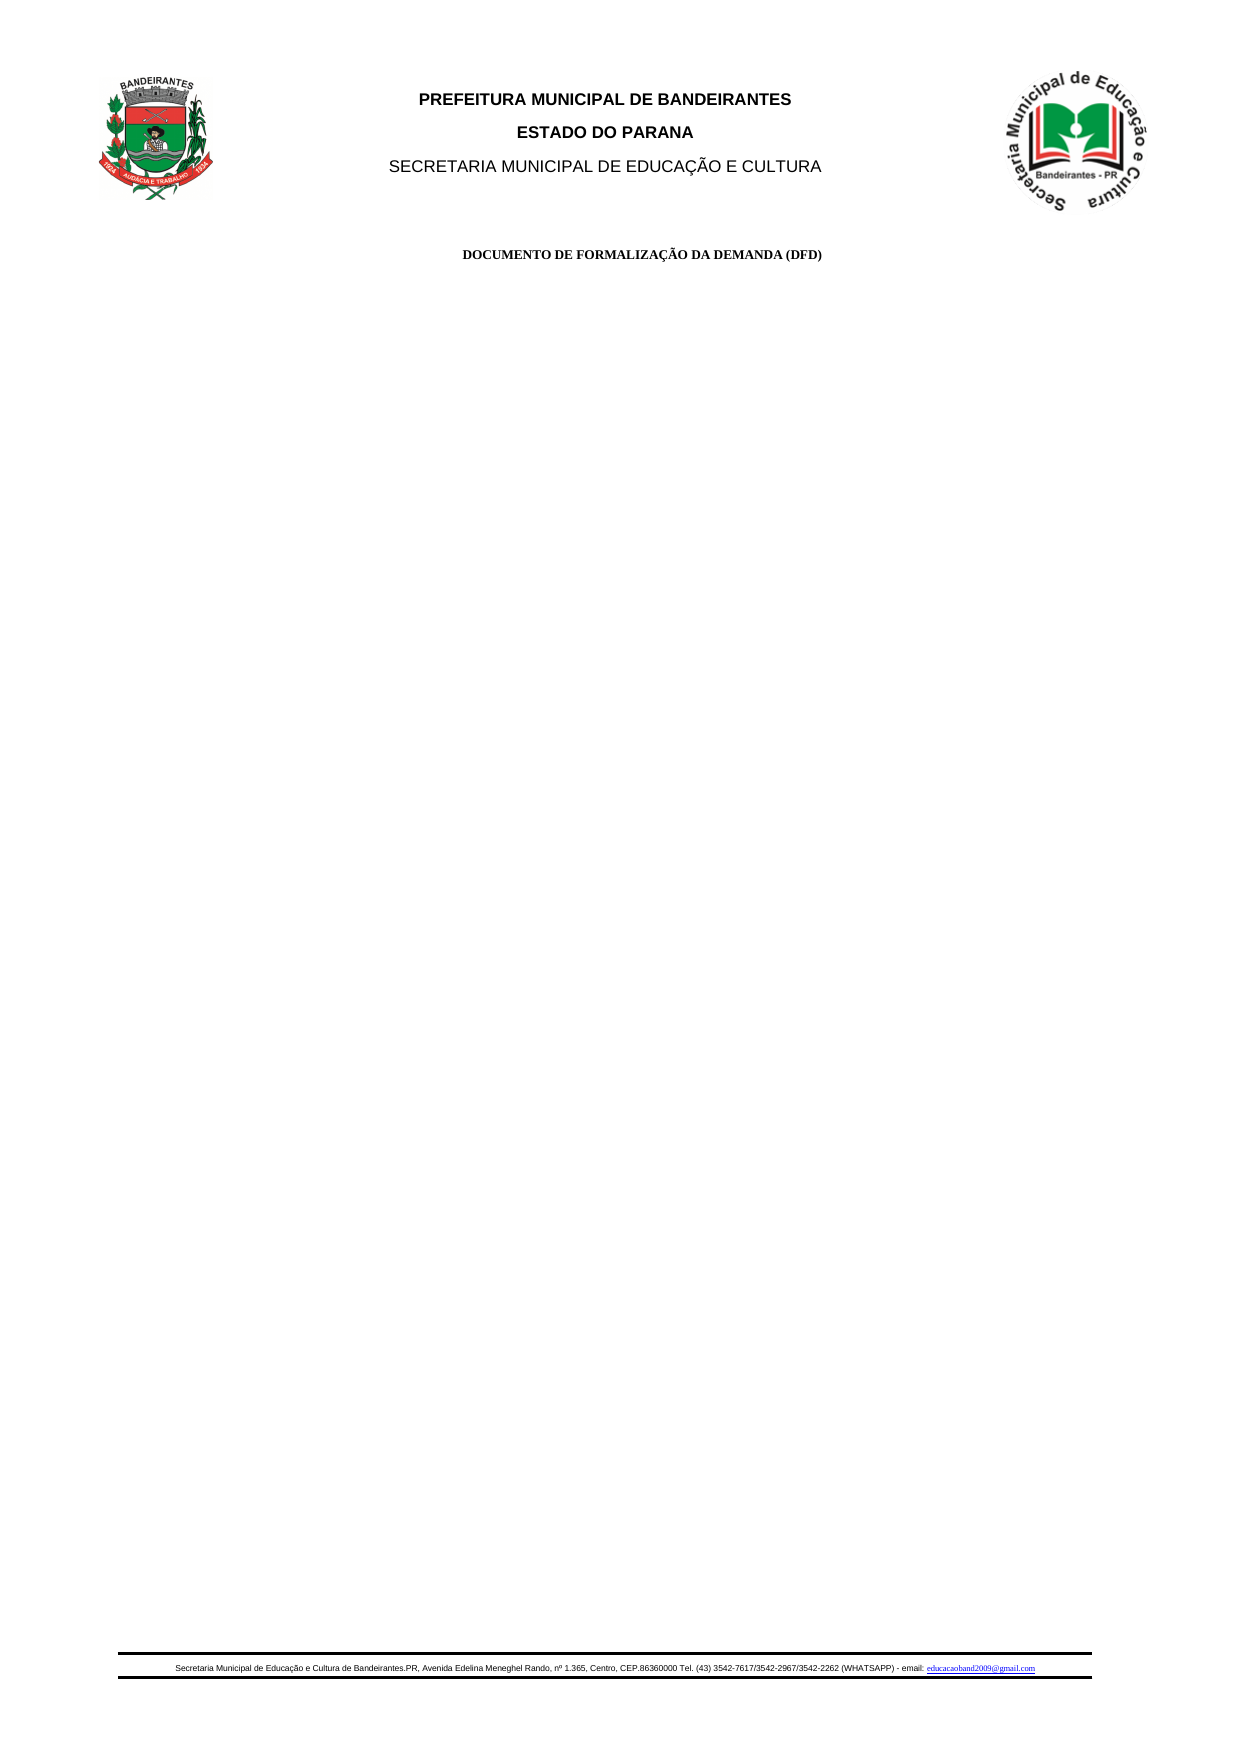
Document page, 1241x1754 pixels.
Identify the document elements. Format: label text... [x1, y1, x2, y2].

text DOCUMENTO DE FORMALIZAÇÃO DA DEMANDA (DFD) [147, 236, 1137, 263]
picture [1003, 70, 1149, 215]
picture [98, 77, 213, 200]
